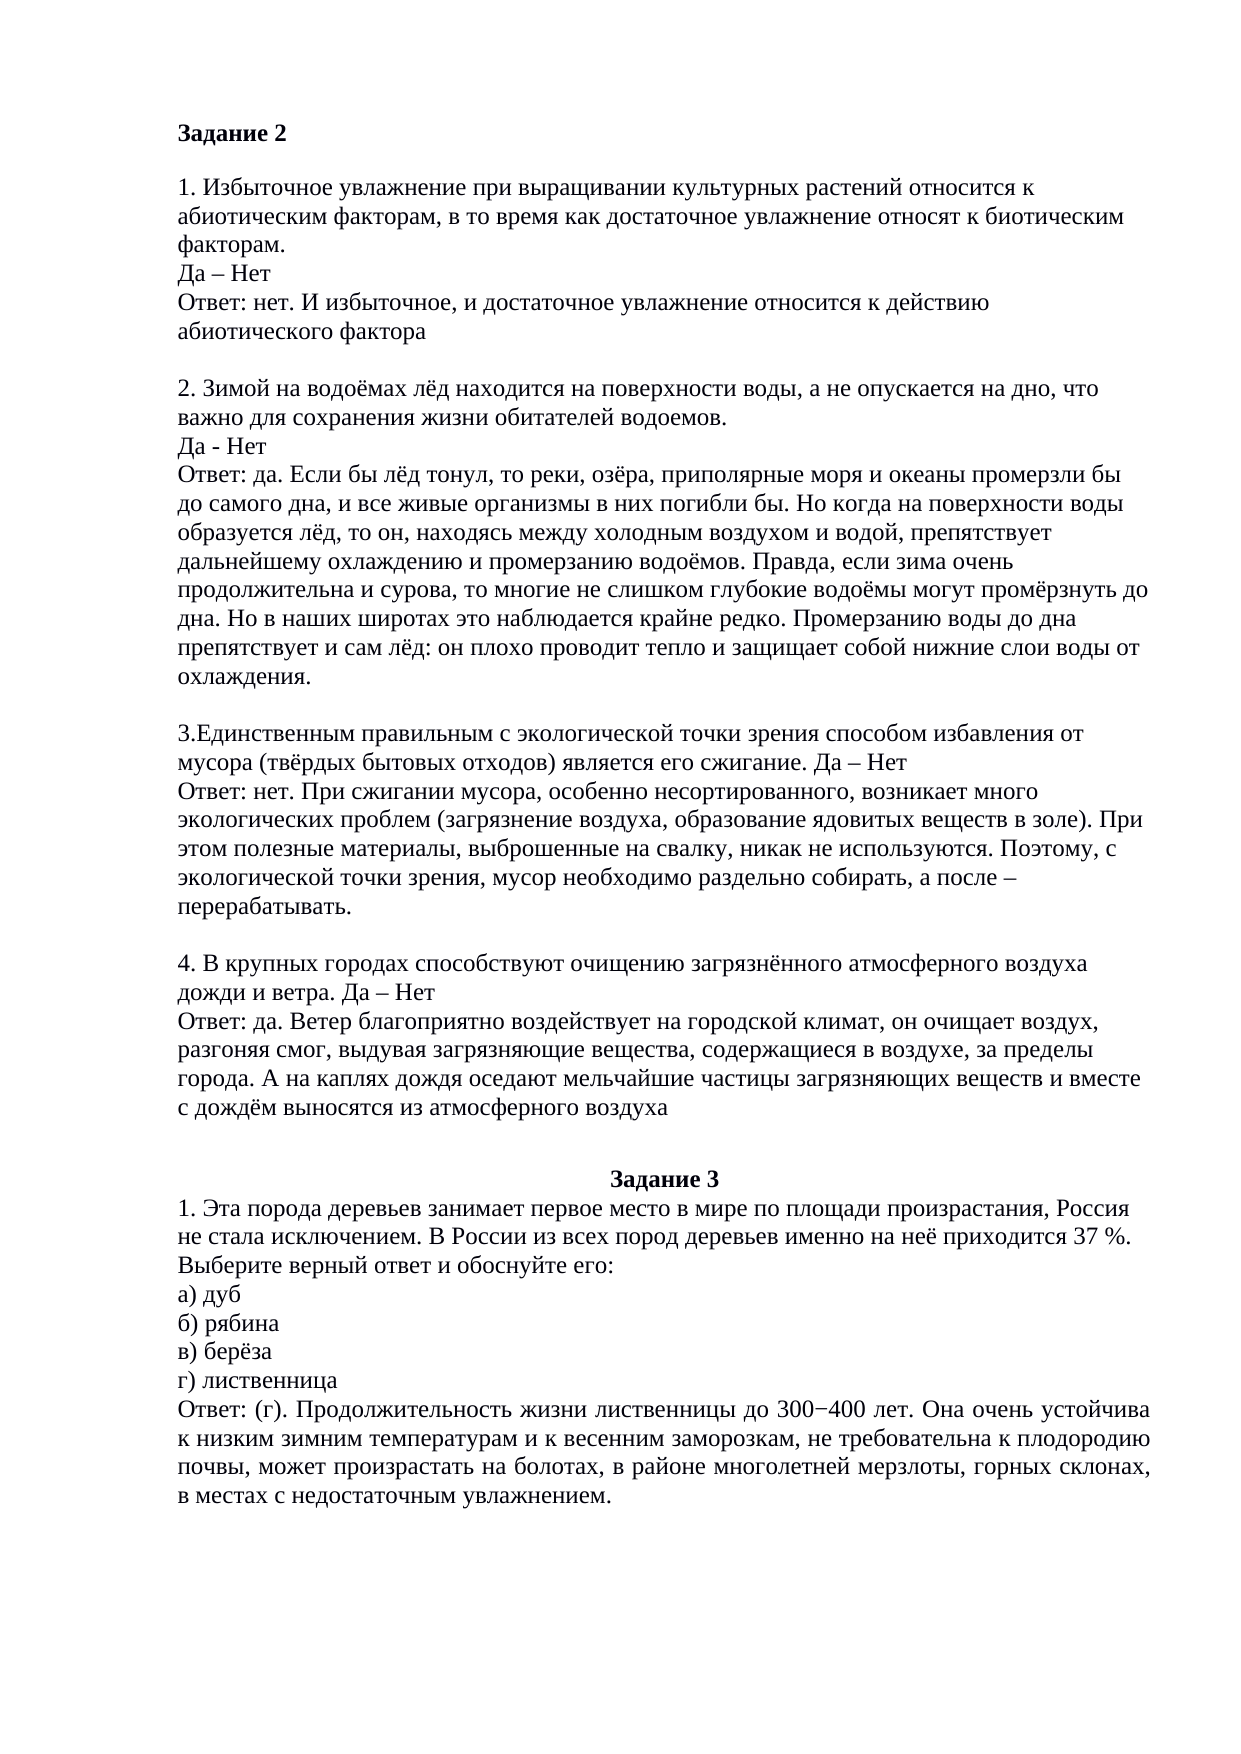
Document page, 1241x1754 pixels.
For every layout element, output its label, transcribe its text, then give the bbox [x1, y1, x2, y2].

text 1. Избыточное увлажнение при выращивании культурных растений относится к абиотическим факторам, в то время как достаточное увлажнение относят к биотическим факторам. [177, 172, 1152, 258]
text Ответ: да. Если бы лёд тонул, то реки, озёра, приполярные моря и океаны промерзли бы до самого дна, и все живые организмы в них погибли бы. Но когда на поверхности воды образуется лёд, то он, находясь между холодным воздухом и водой, препятствует дальнейшему охлаждению и промерзанию водоёмов. Правда, если зима очень продолжительна и сурова, то многие не слишком глубокие водоёмы могут промёрзнуть до дна. Но в наших широтах это наблюдается крайне редко. Промерзанию воды до дна препятствует и сам лёд: он плохо проводит тепло и защищает собой нижние слои воды от охлаждения. [177, 459, 1152, 689]
text в) берёза [177, 1336, 1152, 1365]
text 4. В крупных городах способствуют очищению загрязнённого атмосферного воздуха дожди и ветра. Да – Нет [177, 948, 1152, 1006]
text 2. Зимой на водоёмах лёд находится на поверхности воды, а не опускается на дно, что важно для сохранения жизни обитателей водоемов. [177, 373, 1152, 431]
text Да - Нет [177, 431, 1152, 459]
text а) дуб [177, 1279, 1152, 1308]
text 3.Единственным правильным с экологической точки зрения способом избавления от мусора (твёрдых бытовых отходов) является его сжигание. Да – Нет [177, 718, 1152, 776]
text Да – Нет [177, 258, 1152, 287]
text Ответ: нет. И избыточное, и достаточное увлажнение относится к действию абиотического фактора [177, 287, 1152, 344]
text г) лиственница [177, 1365, 1152, 1394]
text Ответ: да. Ветер благоприятно воздействует на городской климат, он очищает воздух, разгоняя смог, выдувая загрязняющие вещества, содержащиеся в воздухе, за пределы города. А на каплях дождя оседают мельчайшие частицы загрязняющих веществ и вместе с дождём выносятся из атмосферного воздуха [177, 1006, 1152, 1121]
text б) рябина [177, 1308, 1152, 1336]
text 1. Эта порода деревьев занимает первое место в мире по площади произрастания, Россия не стала исключением. В России из всех пород деревьев именно на неё приходится 37 %. Выберите верный ответ и обоснуйте его: [177, 1193, 1152, 1279]
text Ответ: (г). Продолжительность жизни лиственницы до 300−400 лет. Она очень устойчива к низким зимним температурам и к весенним заморозкам, не требовательна к плодородию почвы, может произрастать на болотах, в районе многолетней мерзлоты, горных склонах, в местах с недостаточным увлажнением. [177, 1394, 1152, 1509]
text Задание 2 [177, 118, 1152, 147]
text Ответ: нет. При сжигании мусора, особенно несортированного, возникает много экологических проблем (загрязнение воздуха, образование ядовитых веществ в золе). При этом полезные материалы, выброшенные на свалку, никак не используются. Поэтому, с экологической точки зрения, мусор необходимо раздельно собирать, а после – перерабатывать. [177, 776, 1152, 919]
text Задание 3 [177, 1164, 1152, 1193]
